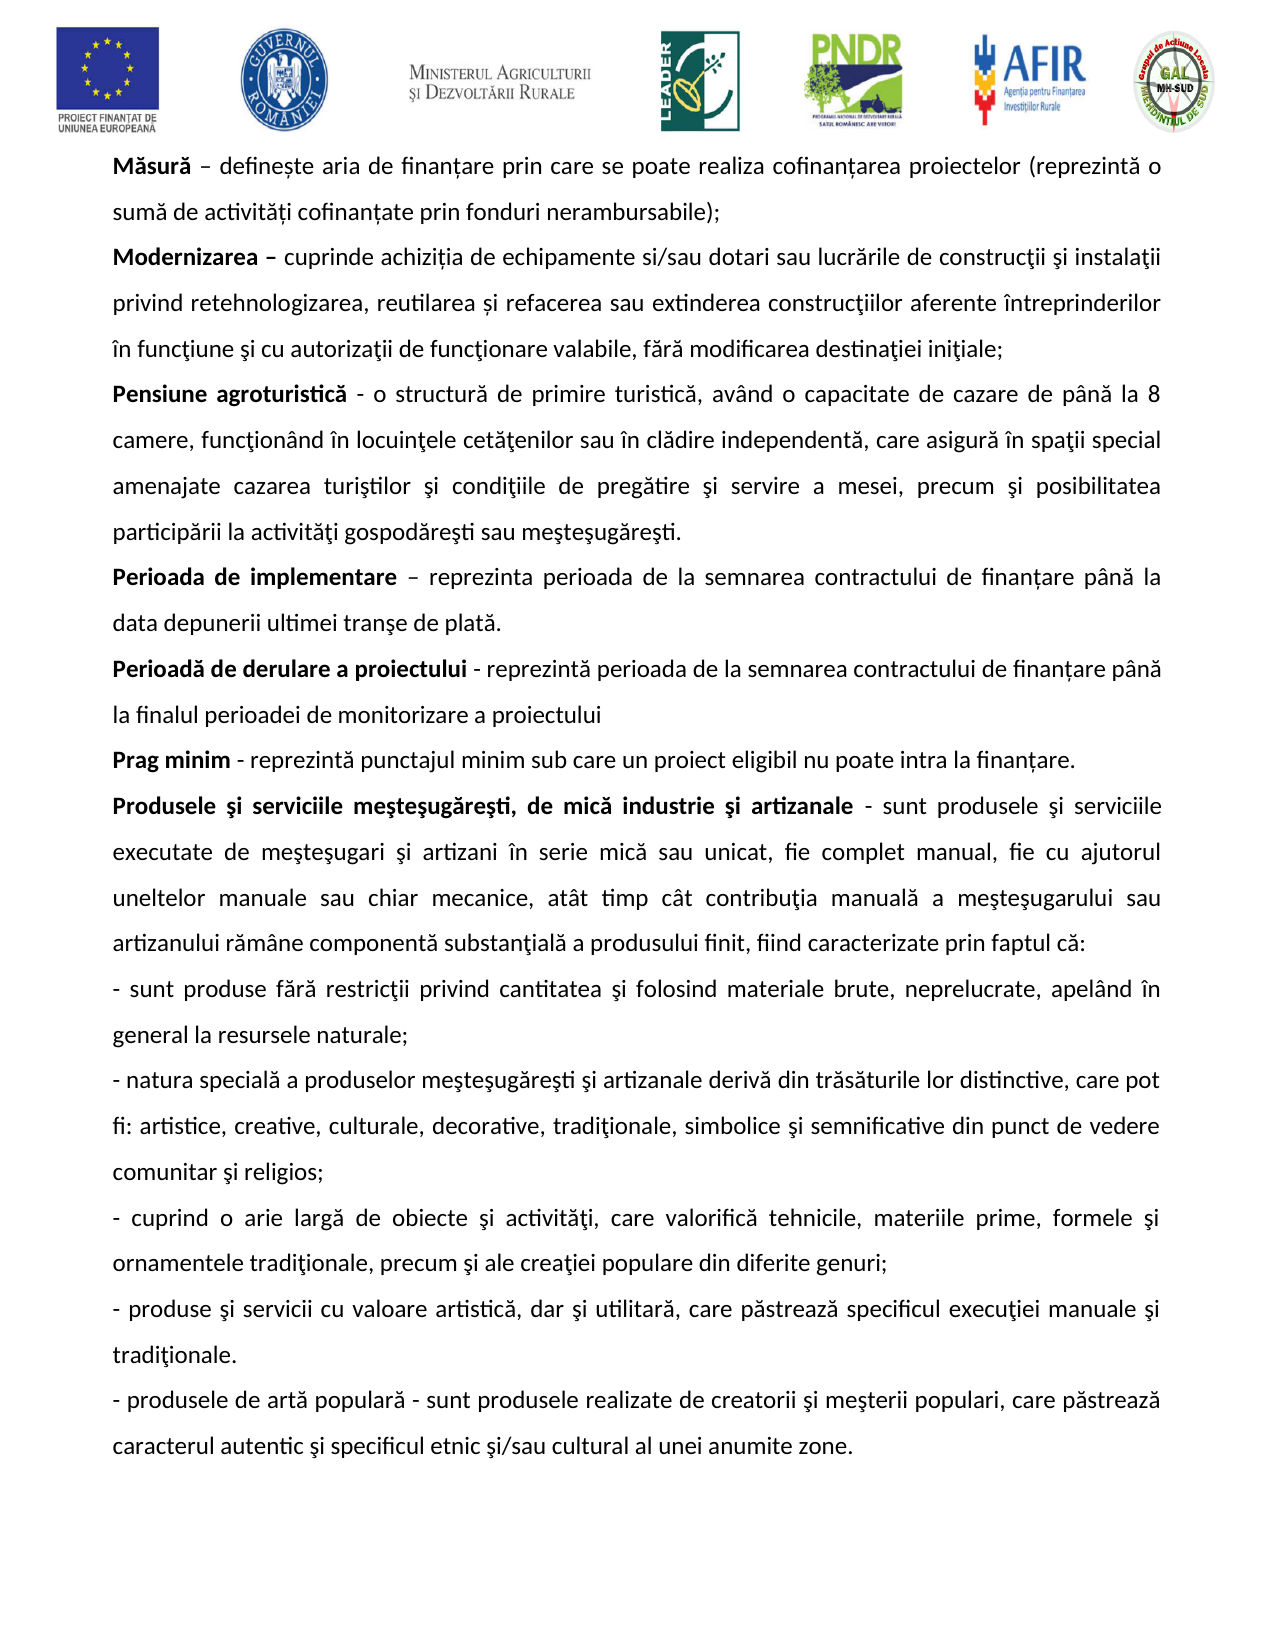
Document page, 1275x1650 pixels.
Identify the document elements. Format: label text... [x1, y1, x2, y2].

text Produsele şi serviciile meşteşugăreşti, de mică industrie şi artizanale - sunt produsele şi serviciile executate de meşteşugari şi artizani în serie mică sau unicat, fie complet manual, fie cu ajutorul uneltelor manuale sau chiar mecanice, atât timp cât contribuţia manuală a meşteşugarului sau artizanului rămâne componentă substanţială a produsului finit, fiind caracterizate prin faptul că: [112, 790, 1162, 958]
text Perioadă de derulare a proiectului - reprezintă perioada de la semnarea contractului de finanțare până la finalul perioadei de monitorizare a proiectului [112, 653, 1162, 729]
text Modernizarea – cuprinde achiziția de echipamente si/sau dotari sau lucrările de construcţii şi instalaţii privind retehnologizarea, reutilarea și refacerea sau extinderea construcţiilor aferente întreprinderilor în funcţiune şi cu autorizaţii de funcţionare valabile, fără modificarea destinaţiei iniţiale; [112, 241, 1162, 363]
text Pensiune agroturistică - o structură de primire turistică, având o capacitate de cazare de până la 8 camere, funcţionând în locuinţele cetăţenilor sau în clădire independentă, care asigură în spaţii special amenajate cazarea turiştilor şi condiţiile de pregătire şi servire a mesei, precum şi posibilitatea participării la activităţi gospodăreşti sau meşteşugăreşti. [112, 379, 1162, 546]
text - cuprind o arie largă de obiecte şi activităţi, care valorifică tehnicile, materiile prime, formele şi ornamentele tradiţionale, precum şi ale creaţiei populare din diferite genuri; [112, 1202, 1162, 1278]
text - natura specială a produselor meşteşugăreşti şi artizanale derivă din trăsăturile lor distinctive, care pot fi: artistice, creative, culturale, decorative, tradiţionale, simbolice şi semnificative din punct de vedere comunitar şi religios; [112, 1064, 1162, 1187]
text Măsură – definește aria de finanțare prin care se poate realiza cofinanțarea proiectelor (reprezintă o sumă de activități cofinanțate prin fonduri nerambursabile); [112, 150, 1162, 226]
text Prag minim - reprezintă punctajul minim sub care un proiect eligibil nu poate intra la finanțare. [112, 744, 1162, 775]
text - produsele de artă populară - sunt produsele realizate de creatorii şi meşterii populari, care păstrează caracterul autentic şi specificul etnic şi/sau cultural al unei anumite zone. [112, 1385, 1162, 1461]
text - produse şi servicii cu valoare artistică, dar şi utilitară, care păstrează specificul execuţiei manuale şi tradiţionale. [112, 1293, 1162, 1369]
text - sunt produse fără restricţii privind cantitatea şi folosind materiale brute, neprelucrate, apelând în general la resursele naturale; [112, 973, 1162, 1049]
text Perioada de implementare – reprezinta perioada de la semnarea contractului de finanțare până la data depunerii ultimei tranşe de plată. [112, 562, 1162, 638]
picture [27, 19, 1235, 132]
